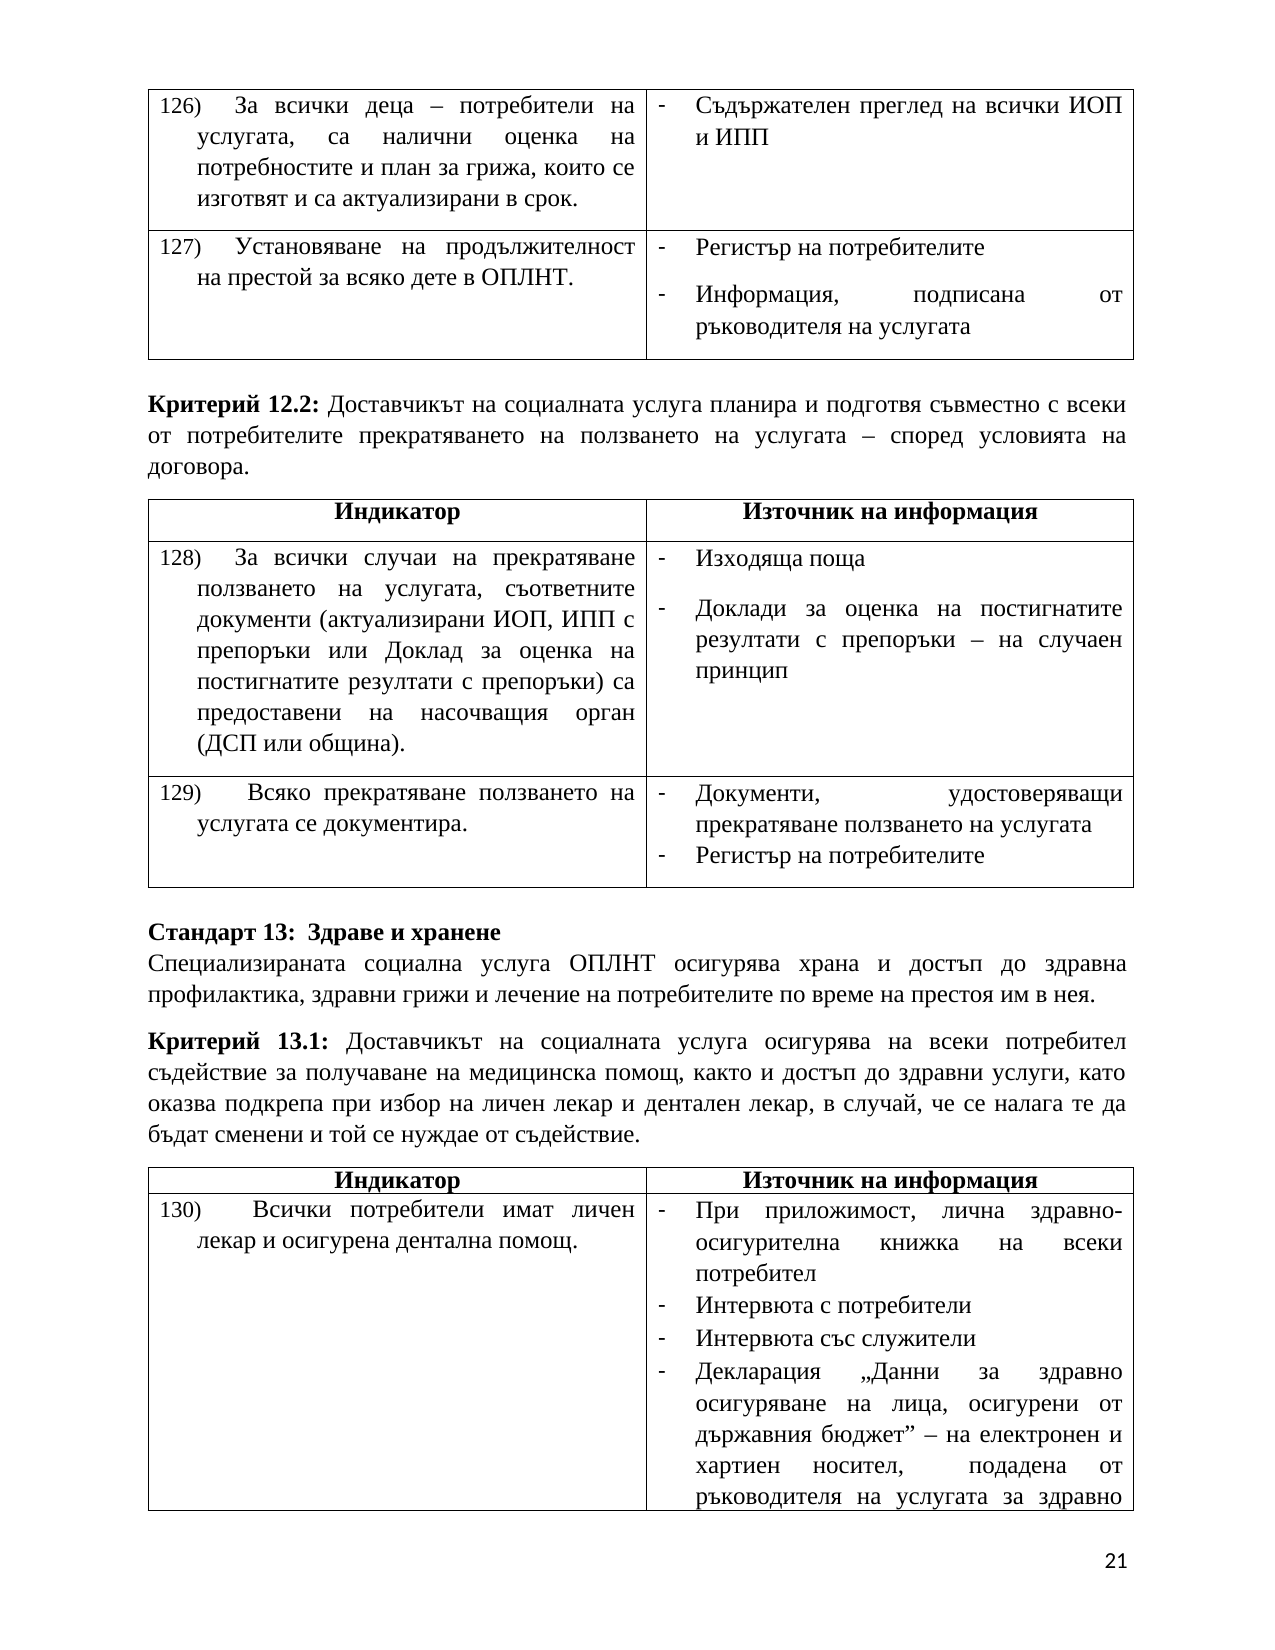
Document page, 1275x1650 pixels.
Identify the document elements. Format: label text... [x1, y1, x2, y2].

text Специализираната социална услуга ОПЛНТ осигурява храна и достъп до здравна профилактика, здравни грижи и лечение на потребителите по време на престоя им в нея. [148, 948, 1127, 1007]
table_header Индикатор [149, 1168, 646, 1193]
table_cell За всички случаи на прекратяване ползването на услугата, съответните документи (актуализирани ИОП, ИПП с препоръки или Доклад за оценка на постигнатите резултати с препоръки) са предоставени на насочващия орган (ДСП или община). [149, 542, 646, 776]
text Стандарт 13: Здраве и хранене [148, 917, 1127, 945]
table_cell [149, 1194, 646, 1510]
table_cell Съдържателен преглед на всички ИОП и ИПП [647, 90, 1133, 230]
table_cell За всички деца – потребители на услугата, са налични оценка на потребностите и план за грижа, които се изготвят и са актуализирани в срок. [149, 90, 646, 230]
text Критерий 12.2: Доставчикът на социалната услуга планира и подготвя съвместно с всеки от потребителите прекратяването на ползването на услугата – според условията на договора. [148, 389, 1127, 479]
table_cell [647, 1194, 1133, 1510]
table_cell Документи, удостоверяващи прекратяване ползването на услугата Регистър на потребителите [647, 777, 1133, 887]
table_cell Установяване на продължителност на престой за всяко дете в ОПЛНТ. [149, 231, 646, 359]
table_header Индикатор [149, 500, 646, 541]
table_cell Изходяща поща Доклади за оценка на постигнатите резултати с препоръки – на случаен принцип [647, 542, 1133, 776]
table_header Източник на информация [647, 500, 1133, 541]
table_cell Всяко прекратяване ползването на услугата се документира. [149, 777, 646, 887]
text Критерий 13.1: Доставчикът на социалната услуга осигурява на всеки потребител съдействие за получаване на медицинска помощ, както и достъп до здравни услуги, като оказва подкрепа при избор на личен лекар и дентален лекар, в случай, че се налага те да бъдат сменени и той се нуждае от съдействие. [148, 1026, 1127, 1148]
table_header Източник на информация [647, 1168, 1133, 1193]
table_cell Регистър на потребителите Информация, подписана от ръководителя на услугата [647, 231, 1133, 359]
